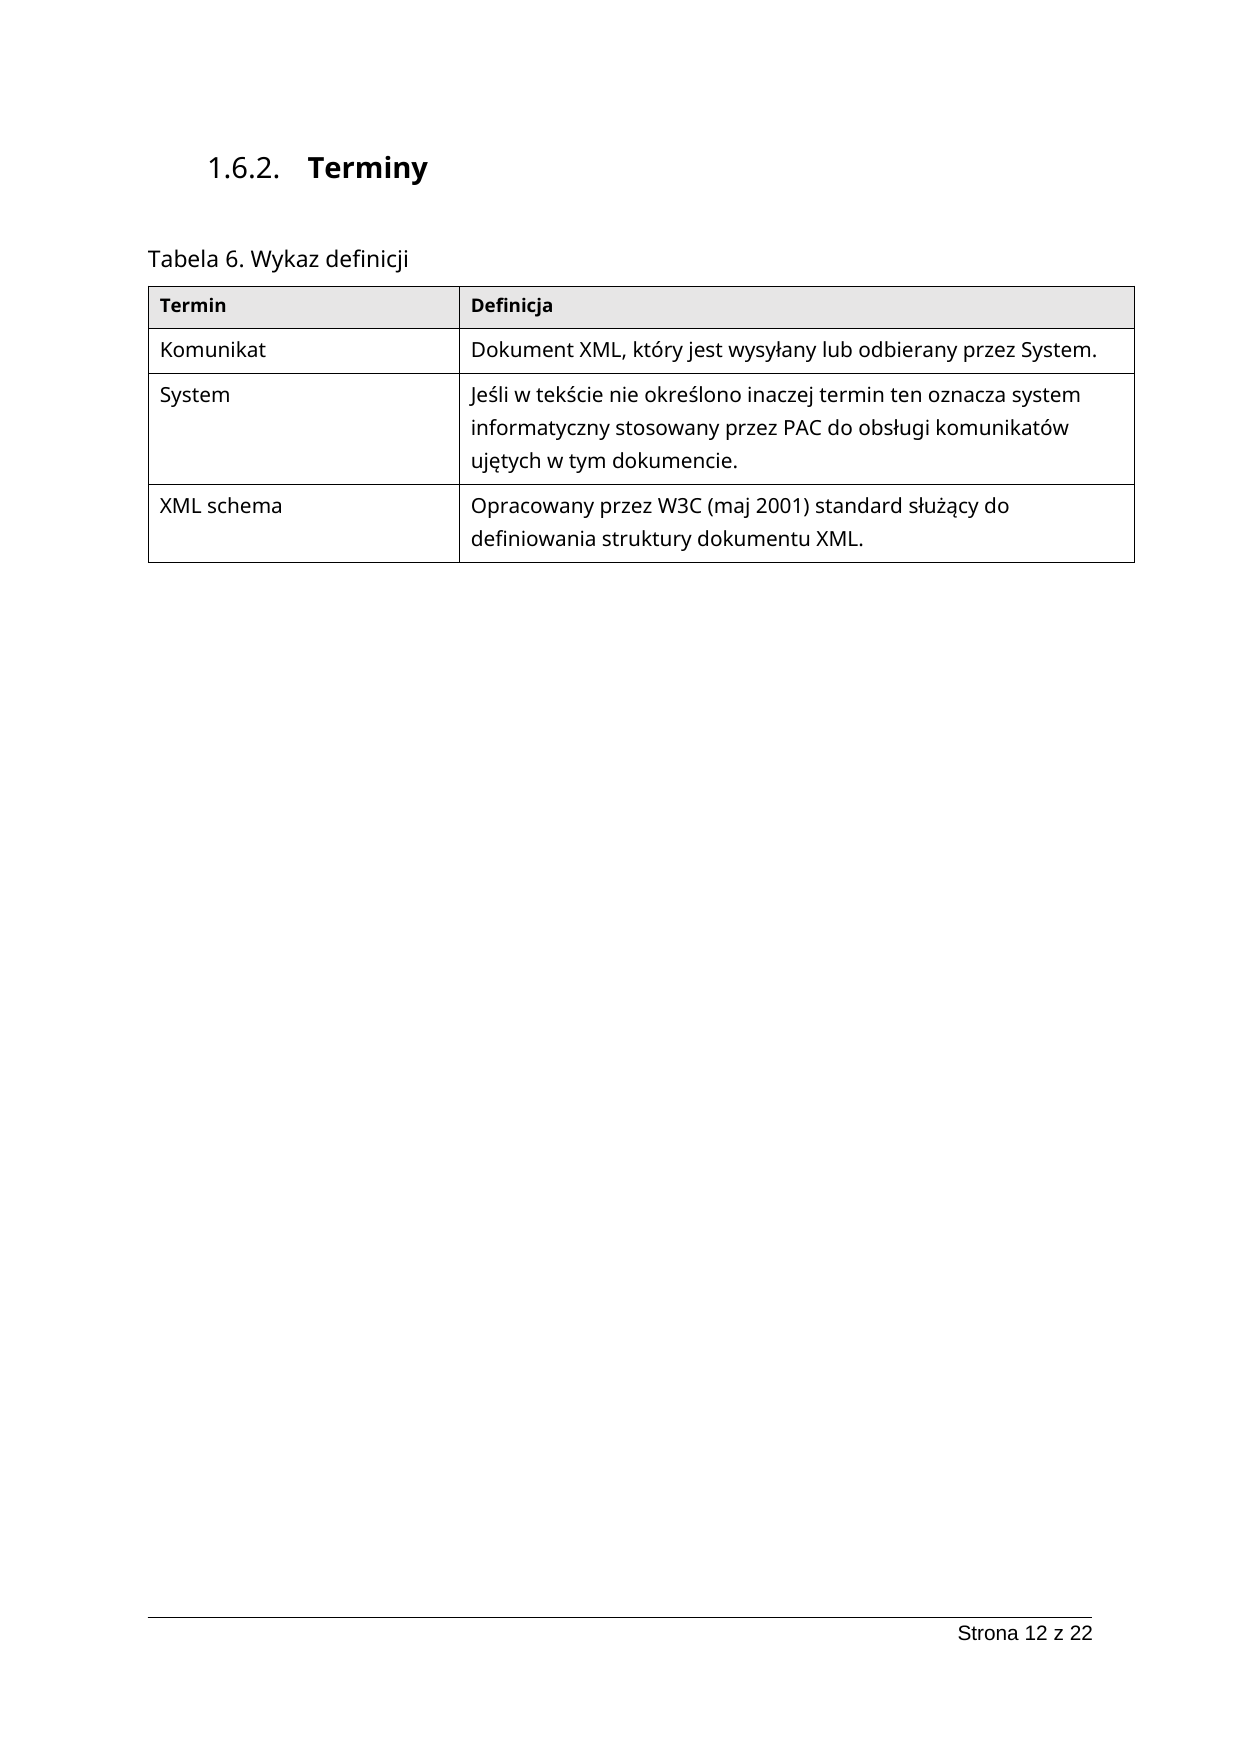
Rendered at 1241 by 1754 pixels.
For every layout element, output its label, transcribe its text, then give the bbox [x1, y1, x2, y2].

subtitle Terminy [207, 148, 1092, 187]
table_cell XML schema [149, 485, 459, 562]
table_cell Komunikat [149, 329, 459, 373]
table_cell Jeśli w tekście nie określono inaczej termin ten oznacza system informatyczny stosowany przez PAC do obsługi komunikatów ujętych w tym dokumencie. [460, 374, 1134, 484]
table_header Termin [149, 287, 459, 328]
table_header Definicja [460, 287, 1134, 328]
table_cell Dokument XML, który jest wysyłany lub odbierany przez System. [460, 329, 1134, 373]
table_cell System [149, 374, 459, 484]
table_cell Opracowany przez W3C (maj 2001) standard służący do definiowania struktury dokumentu XML. [460, 485, 1134, 562]
